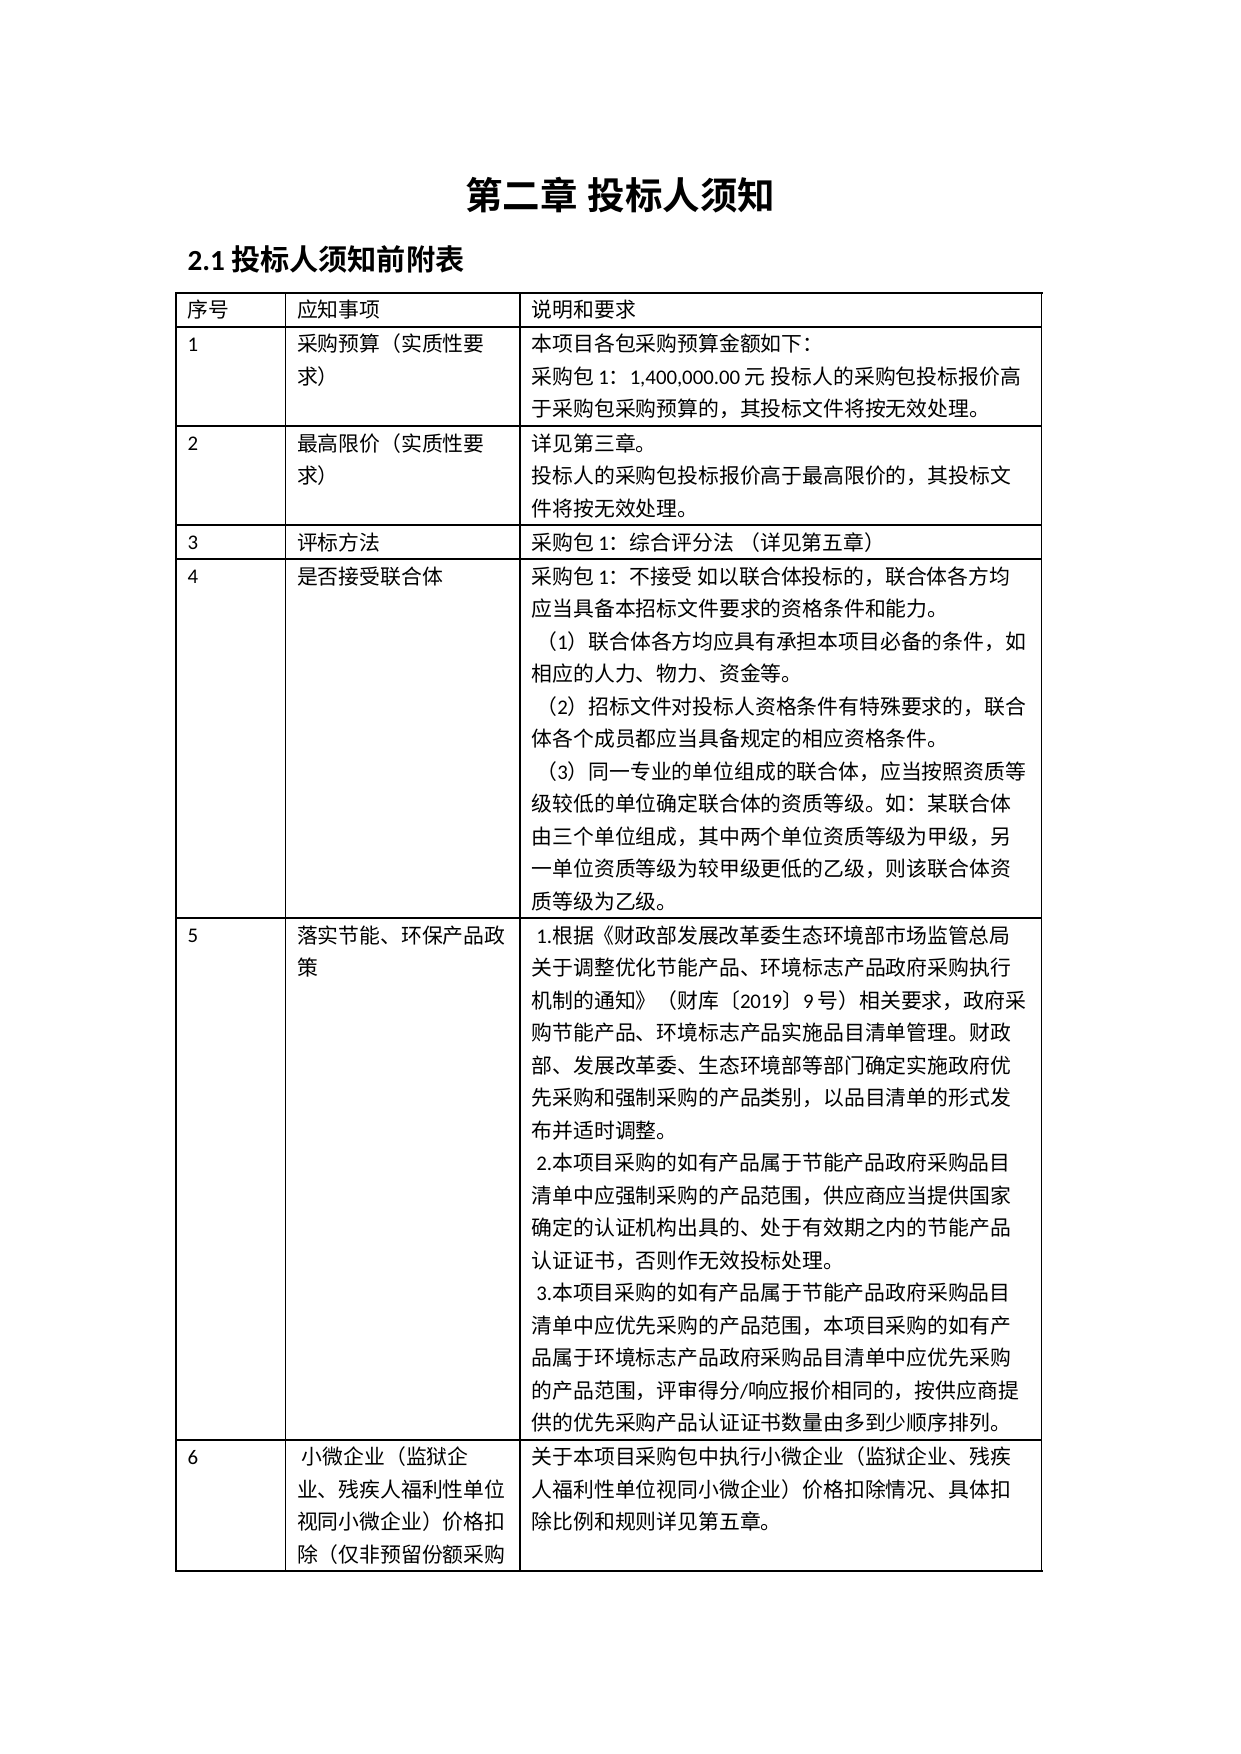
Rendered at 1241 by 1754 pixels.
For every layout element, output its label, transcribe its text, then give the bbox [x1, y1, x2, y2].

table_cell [521, 1441, 1041, 1570]
table_cell 落实节能、环保产品政策 [286, 919, 519, 1439]
table_header 说明和要求 [521, 294, 1041, 326]
table_cell 最高限价（实质性要求） [286, 427, 519, 524]
table_cell 3 [177, 526, 285, 558]
table_cell 1.根据《财政部发展改革委生态环境部市场监管总局关于调整优化节能产品、环境标志产品政府采购执行机制的通知》（财库〔2019〕9号）相关要求，政府采购节能产品、环境标志产品实施品目清单管理。财政部、发展改革委、生态环境部等部门确定实施政府优先采购和强制采购的产品类别，以品目清单的形式发布并适时调整。 2.本项目采购的如有产品属于节能产品政府采购品目清单中应强制采购的产品范围，供应商应当提供国家确定的认证机构出具的、处于有效期之内的节能产品认证证书，否则作无效投标处理。 3.本项目采购的如有产品属于节能产品政府采购品目清单中应优先采购的产品范围，本项目采购的如有产品属于环境标志产品政府采购品目清单中应优先采购的产品范围，评审得分/响应报价相同的，按供应商提供的优先采购产品认证证书数量由多到少顺序排列。 [521, 919, 1041, 1439]
table_cell 采购预算（实质性要求） [286, 328, 519, 425]
table_cell 6 [177, 1441, 285, 1570]
table_cell 5 [177, 919, 285, 1439]
table_header 序号 [177, 294, 285, 326]
table_cell 评标方法 [286, 526, 519, 558]
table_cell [286, 1441, 519, 1570]
table_cell 采购包1：综合评分法 （详见第五章） [521, 526, 1041, 558]
table_cell 采购包1：不接受 如以联合体投标的，联合体各方均应当具备本招标文件要求的资格条件和能力。 （1）联合体各方均应具有承担本项目必备的条件，如相应的人力、物力、资金等。 （2）招标文件对投标人资格条件有特殊要求的，联合体各个成员都应当具备规定的相应资格条件。 （3）同一专业的单位组成的联合体，应当按照资质等级较低的单位确定联合体的资质等级。如：某联合体由三个单位组成，其中两个单位资质等级为甲级，另一单位资质等级为较甲级更低的乙级，则该联合体资质等级为乙级。 [521, 560, 1041, 917]
table_cell 详见第三章。 投标人的采购包投标报价高于最高限价的，其投标文件将按无效处理。 [521, 427, 1041, 524]
table_cell 4 [177, 560, 285, 917]
table_cell 本项目各包采购预算金额如下： 采购包1：1,400,000.00元 投标人的采购包投标报价高于采购包采购预算的，其投标文件将按无效处理。 [521, 328, 1041, 425]
table_header 应知事项 [286, 294, 519, 326]
text 第二章 投标人须知 [187, 162, 1053, 227]
table_cell 是否接受联合体 [286, 560, 519, 917]
text 2.1投标人须知前附表 [187, 227, 1053, 292]
table_cell 2 [177, 427, 285, 524]
table_cell 1 [177, 328, 285, 425]
